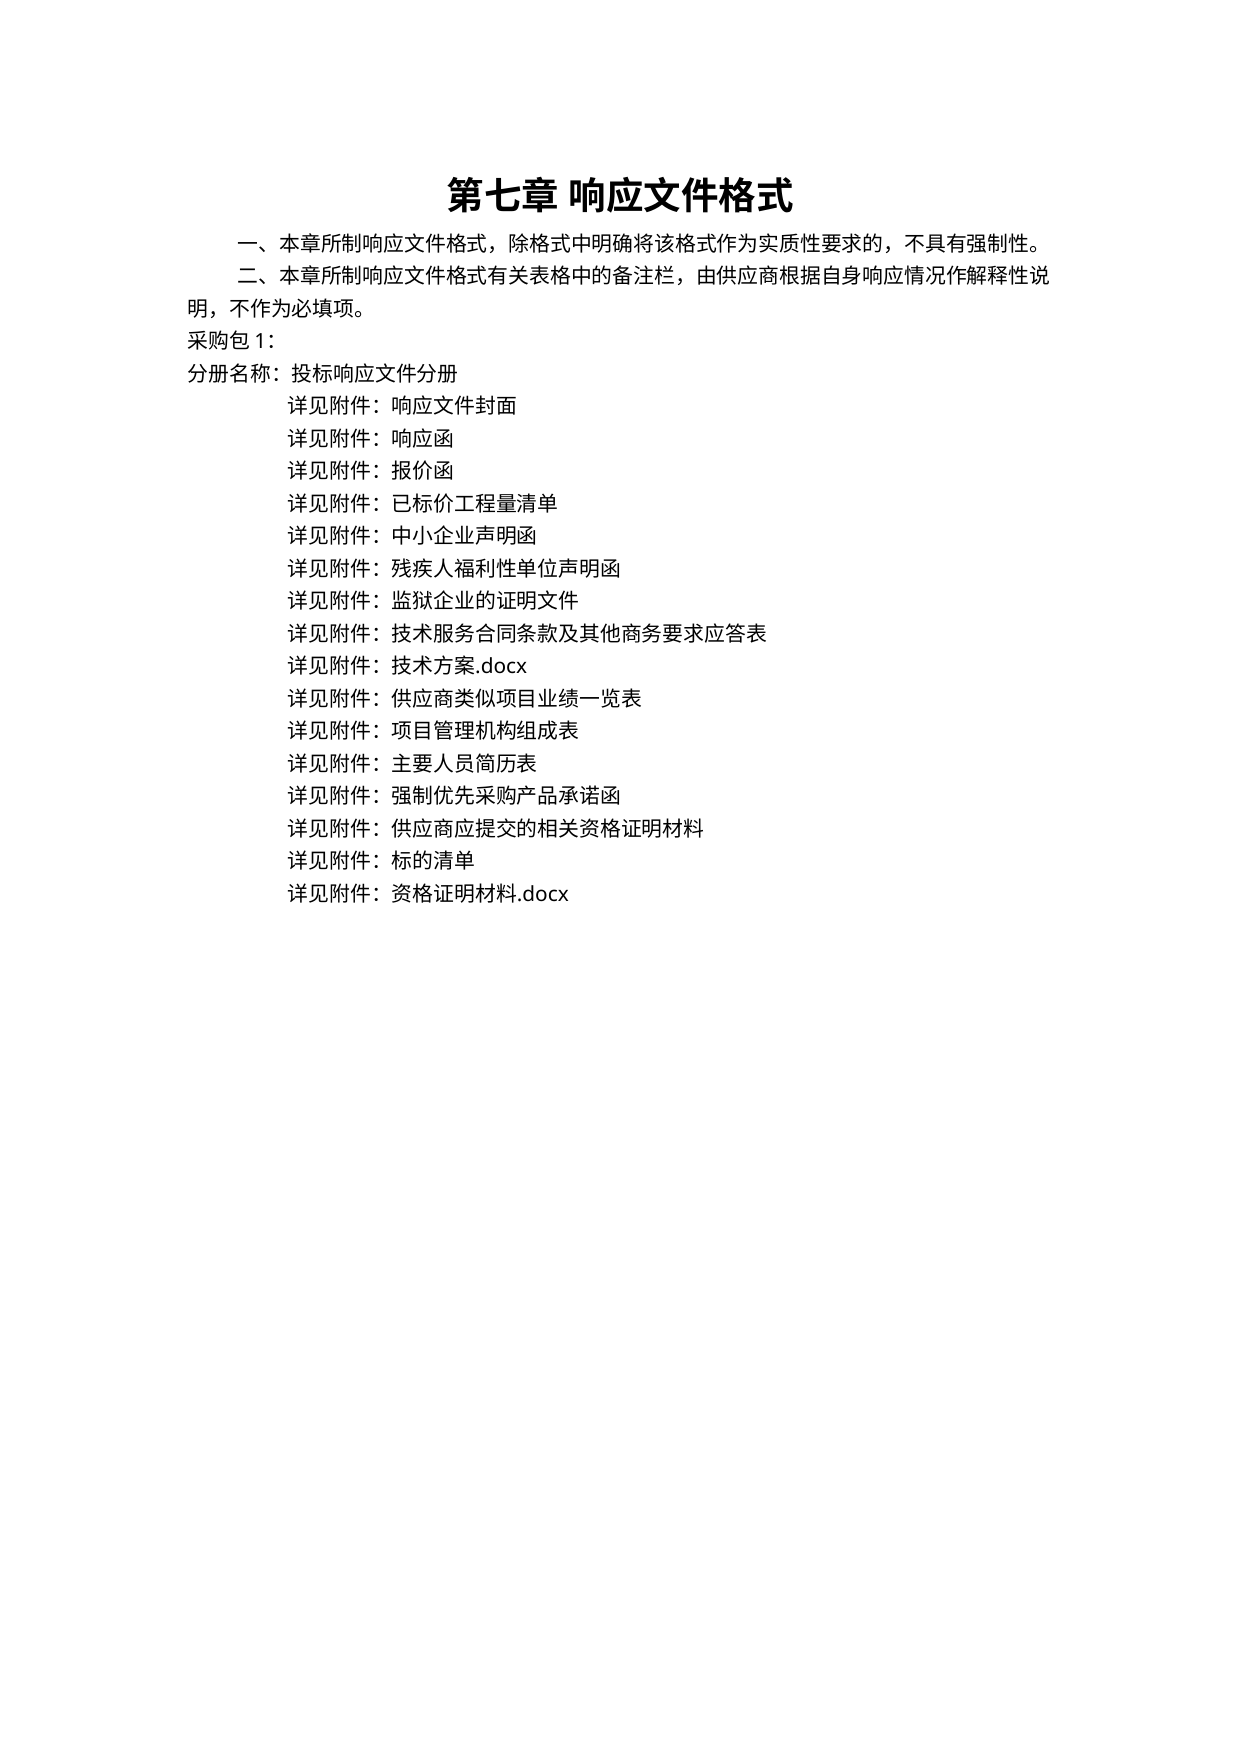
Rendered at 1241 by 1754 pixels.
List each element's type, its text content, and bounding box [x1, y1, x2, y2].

text 详见附件：主要人员简历表 [187, 747, 1053, 779]
text 详见附件：报价函 [187, 454, 1053, 487]
text 详见附件：资格证明材料.docx [187, 877, 1053, 909]
text 详见附件：供应商应提交的相关资格证明材料 [187, 812, 1053, 844]
text 详见附件：已标价工程量清单 [187, 487, 1053, 519]
text 详见附件：响应函 [187, 422, 1053, 454]
text 详见附件：标的清单 [187, 844, 1053, 877]
text 一、本章所制响应文件格式，除格式中明确将该格式作为实质性要求的，不具有强制性。 [187, 227, 1053, 259]
text 详见附件：响应文件封面 [187, 389, 1053, 422]
text 详见附件：技术服务合同条款及其他商务要求应答表 [187, 617, 1053, 649]
text 采购包1： [187, 324, 1053, 357]
text 详见附件：监狱企业的证明文件 [187, 584, 1053, 617]
text 分册名称：投标响应文件分册 [187, 357, 1053, 389]
text 详见附件：项目管理机构组成表 [187, 714, 1053, 747]
text 第七章 响应文件格式 [187, 162, 1053, 227]
text 详见附件：残疾人福利性单位声明函 [187, 552, 1053, 584]
text 二、本章所制响应文件格式有关表格中的备注栏，由供应商根据自身响应情况作解释性说明，不作为必填项。 [187, 259, 1053, 324]
text 详见附件：强制优先采购产品承诺函 [187, 779, 1053, 812]
text 详见附件：供应商类似项目业绩一览表 [187, 682, 1053, 714]
text 详见附件：中小企业声明函 [187, 519, 1053, 552]
text 详见附件：技术方案.docx [187, 649, 1053, 682]
